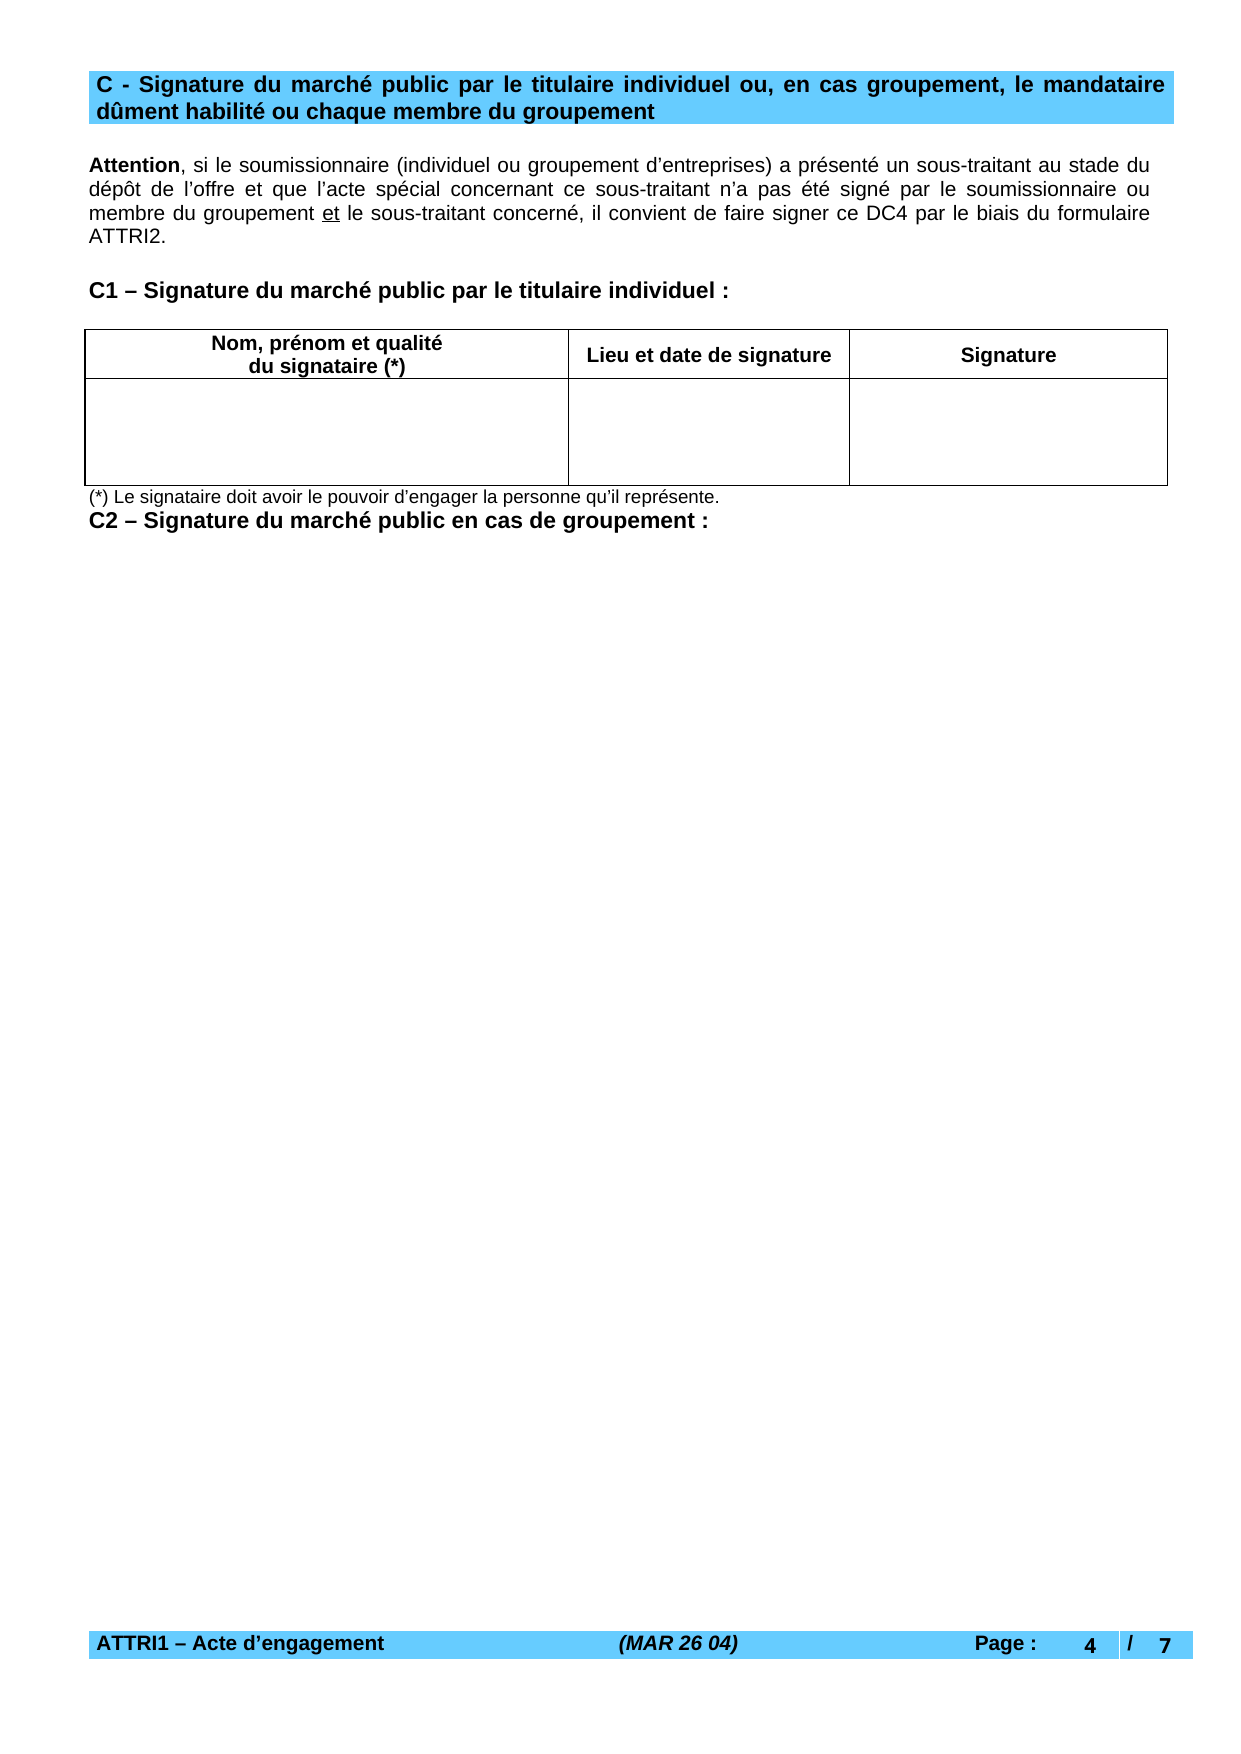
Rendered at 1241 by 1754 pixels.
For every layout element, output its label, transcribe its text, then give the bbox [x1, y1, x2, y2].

table_header C - Signature du marché public par le titulaire individuel ou, en cas groupement, le mandataire dûment habilité ou chaque membre du groupement [89, 71, 1174, 124]
table_cell [86, 379, 568, 485]
table_header Lieu et date de signature [569, 330, 849, 378]
table_header Signature [850, 330, 1167, 378]
text C2 – Signature du marché public en cas de groupement : [89, 507, 1152, 534]
table_header Nom, prénom et qualité du signataire (*) [86, 330, 568, 378]
text C1 – Signature du marché public par le titulaire individuel : [89, 277, 1152, 303]
table_cell [569, 379, 849, 485]
text (*) Le signataire doit avoir le pouvoir d’engager la personne qu’il représente. [89, 486, 1152, 507]
table_cell [850, 379, 1167, 485]
text Attention, si le soumissionnaire (individuel ou groupement d’entreprises) a présenté un sous-traitant au stade du dépôt de l’offre et que l’acte spécial concernant ce sous-traitant n’a pas été signé par le soumissionnaire ou membre du groupement et le sous-traitant concerné, il convient de faire signer ce DC4 par le biais du formulaire ATTRI2. [89, 152, 1152, 248]
